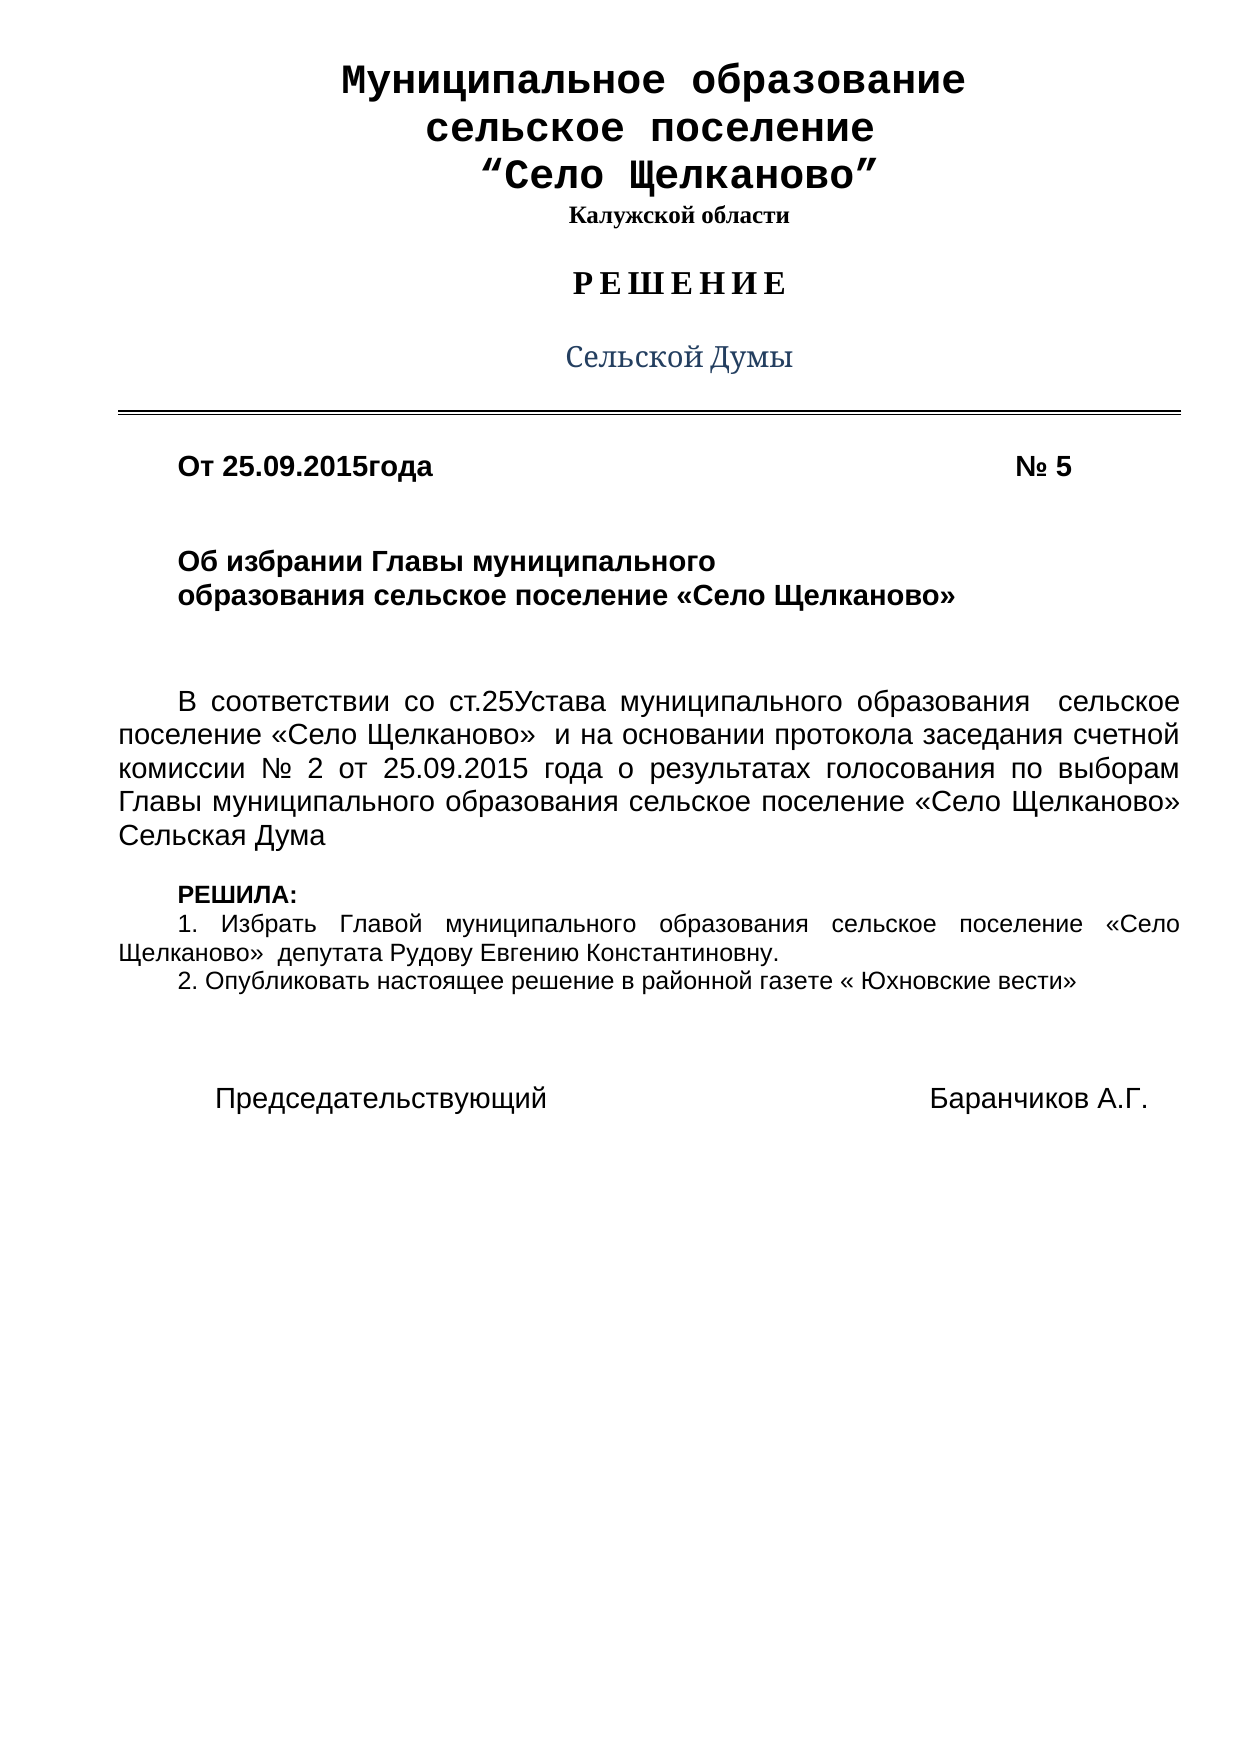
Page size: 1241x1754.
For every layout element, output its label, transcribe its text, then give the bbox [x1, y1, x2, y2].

text 2. Опубликовать настоящее решение в районной газете « Юхновские вести» [118, 966, 1181, 995]
subtitle Калужской области [118, 201, 1181, 229]
title сельское поселение [118, 106, 1181, 153]
text 1. Избрать Главой муниципального образования сельское поселение «Село Щелканово» депутата Рудову Евгению Константиновну. [118, 909, 1181, 966]
text Об избрании Главы муниципального [118, 544, 1181, 578]
text РЕШИЛА: [118, 880, 1181, 909]
text В соответствии со ст.25Устава муниципального образования сельское поселение «Село Щелканово» и на основании протокола заседания счетной комиссии № 2 от 25.09.2015 года о результатах голосования по выборам Главы муниципального образования сельское поселение «Село Щелканово» Сельская Дума [118, 683, 1181, 851]
subtitle РЕШЕНИЕ [118, 263, 1181, 301]
text Председательствующий Баранчиков А.Г. [156, 1081, 1181, 1115]
text “Село Щелканово” [118, 153, 1181, 201]
subtitle Сельской Думы [118, 341, 1181, 375]
title Муниципальное образование [118, 59, 1181, 106]
text От 25.09.2015года № 5 [118, 449, 1181, 482]
text образования сельское поселение «Село Щелканово» [118, 578, 1181, 612]
